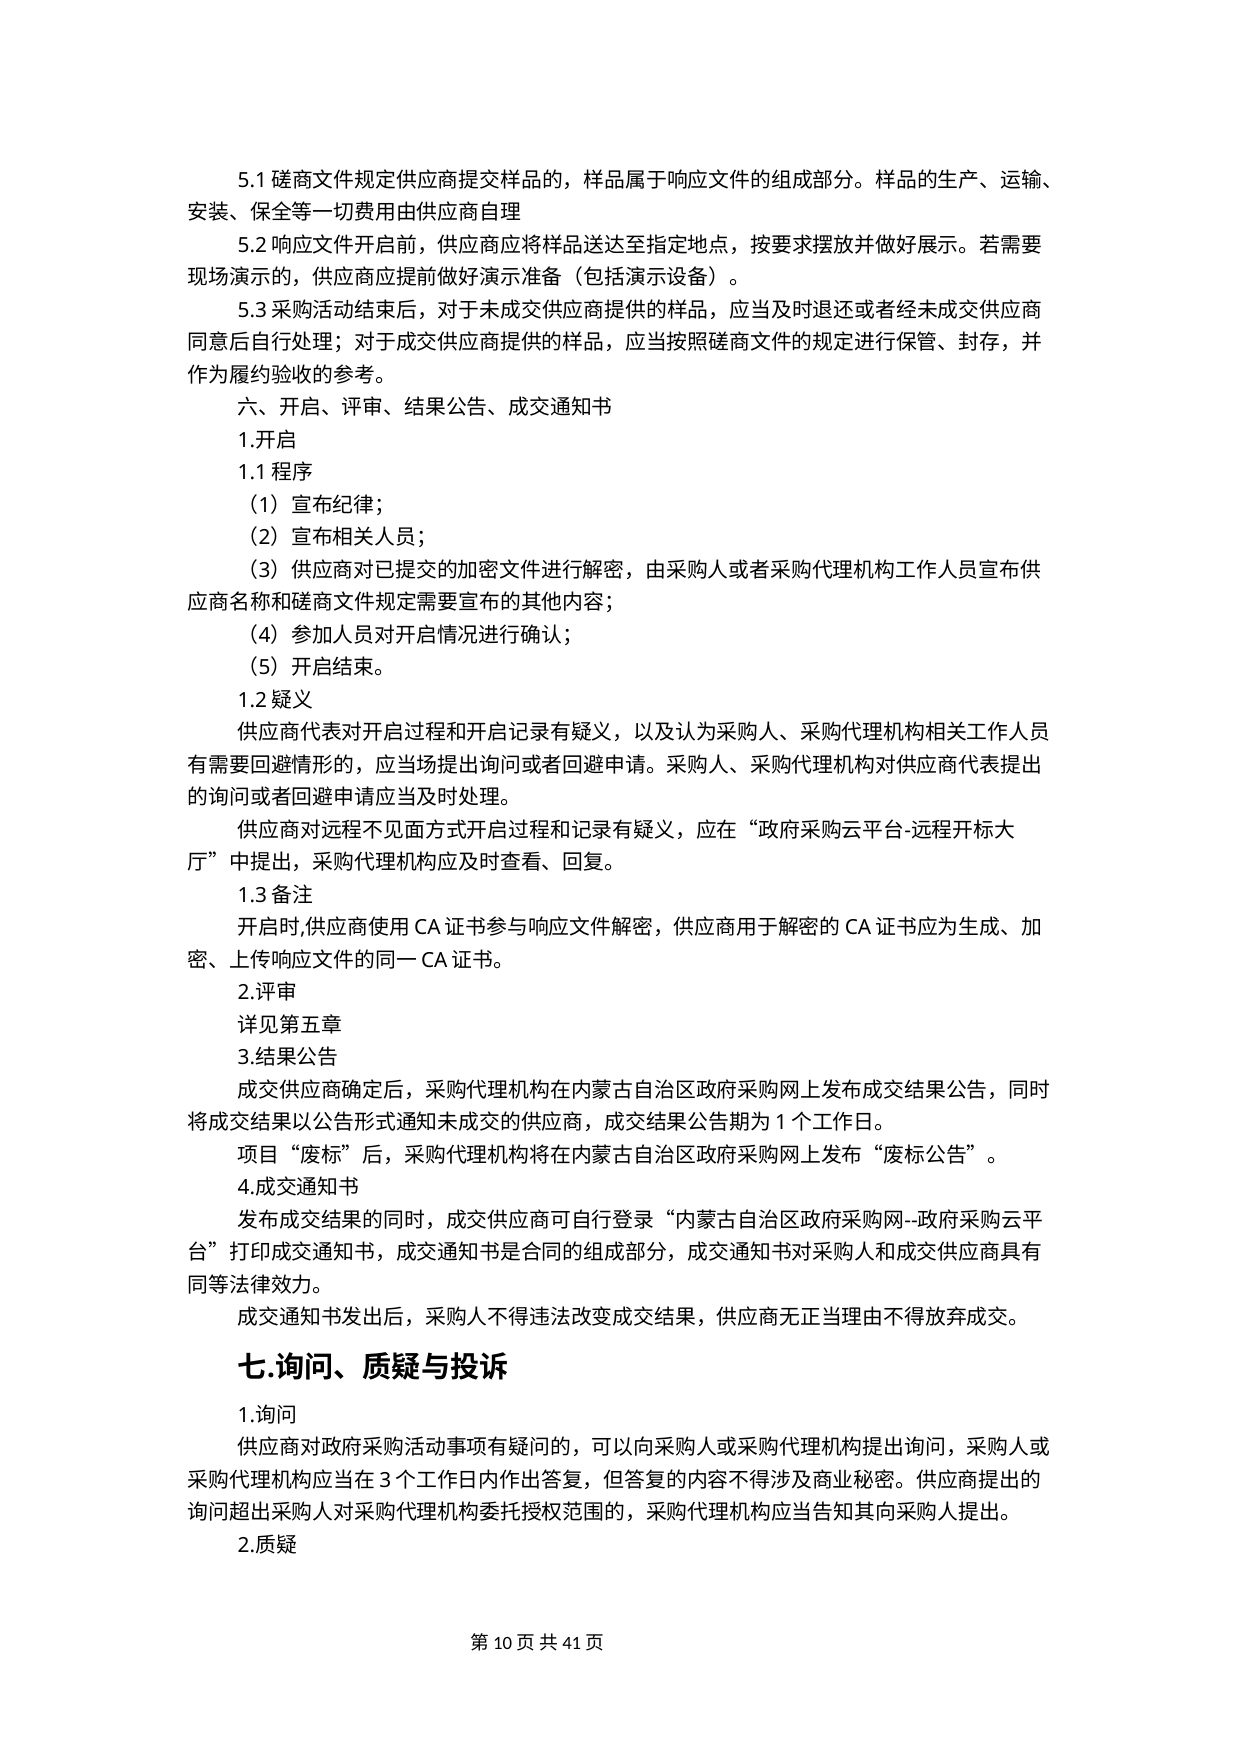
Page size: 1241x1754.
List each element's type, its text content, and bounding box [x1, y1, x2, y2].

text 5.2响应文件开启前，供应商应将样品送达至指定地点，按要求摆放并做好展示。若需要现场演示的，供应商应提前做好演示准备（包括演示设备）。 [187, 227, 1053, 292]
text 1.3备注 [187, 877, 1053, 909]
text 项目“废标”后，采购代理机构将在内蒙古自治区政府采购网上发布“废标公告”。 [187, 1137, 1053, 1169]
text 1.询问 [187, 1397, 1053, 1429]
text （2）宣布相关人员； [187, 519, 1053, 552]
text 4.成交通知书 [187, 1169, 1053, 1202]
text 1.开启 [187, 422, 1053, 454]
text 5.1磋商文件规定供应商提交样品的，样品属于响应文件的组成部分。样品的生产、运输、安装、保全等一切费用由供应商自理 [187, 162, 1053, 227]
text 2.质疑 [187, 1527, 1053, 1559]
text 成交通知书发出后，采购人不得违法改变成交结果，供应商无正当理由不得放弃成交。 [187, 1299, 1053, 1332]
text 供应商对远程不见面方式开启过程和记录有疑义，应在“政府采购云平台-远程开标大厅”中提出，采购代理机构应及时查看、回复。 [187, 812, 1053, 877]
text 2.评审 [187, 974, 1053, 1007]
text 发布成交结果的同时，成交供应商可自行登录“内蒙古自治区政府采购网--政府采购云平台”打印成交通知书，成交通知书是合同的组成部分，成交通知书对采购人和成交供应商具有同等法律效力。 [187, 1202, 1053, 1299]
text 七.询问、质疑与投诉 [187, 1332, 1053, 1397]
text 5.3采购活动结束后，对于未成交供应商提供的样品，应当及时退还或者经未成交供应商同意后自行处理；对于成交供应商提供的样品，应当按照磋商文件的规定进行保管、封存，并作为履约验收的参考。 [187, 292, 1053, 389]
text 开启时,供应商使用CA证书参与响应文件解密，供应商用于解密的CA证书应为生成、加密、上传响应文件的同一CA证书。 [187, 909, 1053, 974]
text 3.结果公告 [187, 1039, 1053, 1072]
text 1.1程序 [187, 454, 1053, 487]
text 成交供应商确定后，采购代理机构在内蒙古自治区政府采购网上发布成交结果公告，同时将成交结果以公告形式通知未成交的供应商，成交结果公告期为1个工作日。 [187, 1072, 1053, 1137]
text 供应商对政府采购活动事项有疑问的，可以向采购人或采购代理机构提出询问，采购人或采购代理机构应当在3个工作日内作出答复，但答复的内容不得涉及商业秘密。供应商提出的询问超出采购人对采购代理机构委托授权范围的，采购代理机构应当告知其向采购人提出。 [187, 1429, 1053, 1527]
text （5）开启结束。 [187, 649, 1053, 682]
text （1）宣布纪律； [187, 487, 1053, 519]
text 1.2疑义 [187, 682, 1053, 714]
text （4）参加人员对开启情况进行确认； [187, 617, 1053, 649]
text 六、开启、评审、结果公告、成交通知书 [187, 389, 1053, 422]
text 供应商代表对开启过程和开启记录有疑义，以及认为采购人、采购代理机构相关工作人员有需要回避情形的，应当场提出询问或者回避申请。采购人、采购代理机构对供应商代表提出的询问或者回避申请应当及时处理。 [187, 714, 1053, 812]
text 详见第五章 [187, 1007, 1053, 1039]
text （3）供应商对已提交的加密文件进行解密，由采购人或者采购代理机构工作人员宣布供应商名称和磋商文件规定需要宣布的其他内容； [187, 552, 1053, 617]
